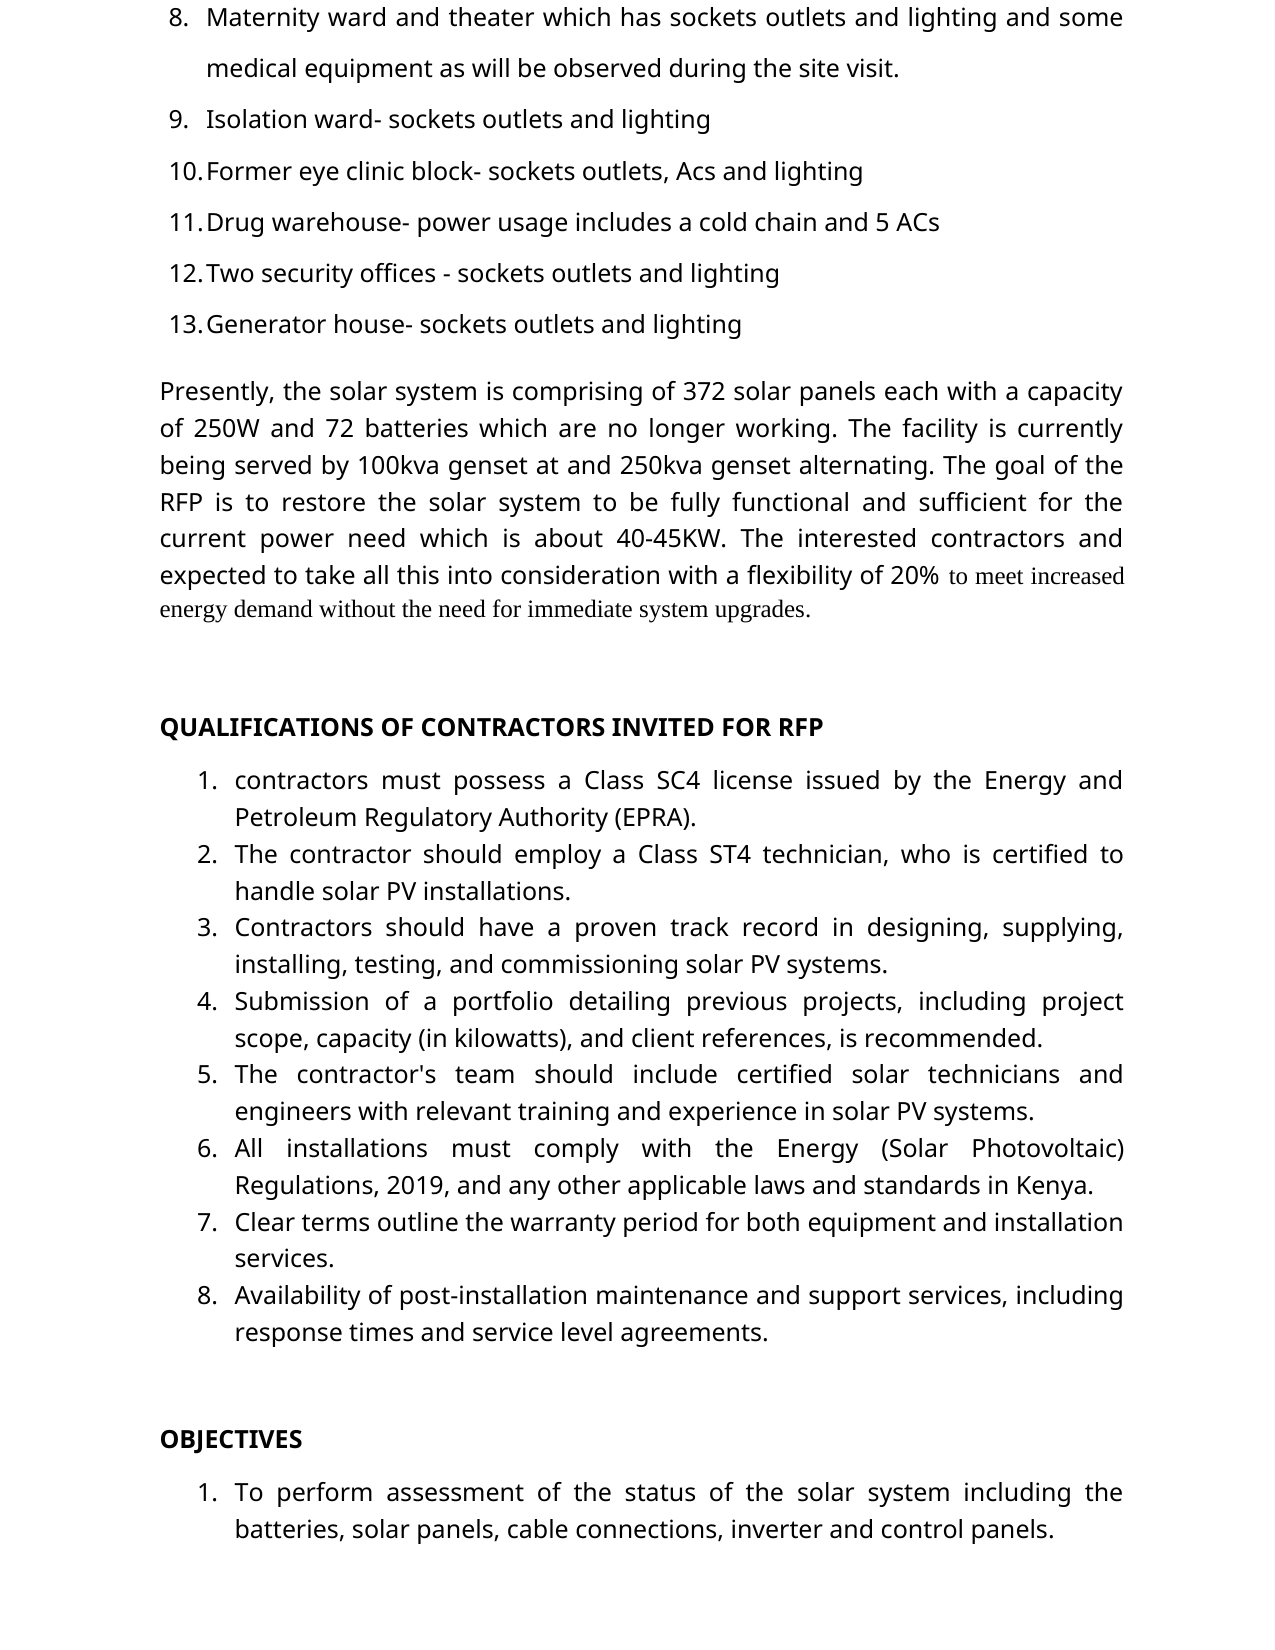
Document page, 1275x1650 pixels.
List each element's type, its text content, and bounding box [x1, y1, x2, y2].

list contractors must possess a Class SC4 license issued by the Energy and Petroleum Regulatory Authority (EPRA). [197, 763, 1125, 834]
list To perform assessment of the status of the solar system including the batteries, solar panels, cable connections, inverter and control panels. [197, 1475, 1125, 1546]
list The contractor's team should include certified solar technicians and engineers with relevant training and experience in solar PV systems. [197, 1057, 1125, 1128]
list All installations must comply with the Energy (Solar Photovoltaic) Regulations, 2019, and any other applicable laws and standards in Kenya. [197, 1131, 1125, 1202]
list Drug warehouse- power usage includes a cold chain and 5 ACs [168, 204, 1125, 238]
list Maternity ward and theater which has sockets outlets and lighting and some medical equipment as will be observed during the site visit. [168, 0, 1125, 85]
list Two security offices - sockets outlets and lighting [168, 255, 1125, 289]
list Availability of post-installation maintenance and support services, including response times and service level agreements. [197, 1278, 1125, 1349]
text OBJECTIVES [9, 1421, 1125, 1456]
list Former eye clinic block- sockets outlets, Acs and lighting [168, 153, 1125, 187]
list Generator house- sockets outlets and lighting [168, 306, 1125, 340]
list Clear terms outline the warranty period for both equipment and installation services. [197, 1204, 1125, 1275]
list Isolation ward- sockets outlets and lighting [168, 102, 1125, 136]
text Presently, the solar system is comprising of 372 solar panels each with a capacity of 250W and 72 batteries which are no longer working. The facility is currently being served by 100kva genset at and 250kva genset alternating. The goal of the RFP is to restore the solar system to be fully functional and sufficient for the current power need which is about 40-45KW. The interested contractors and expected to take all this into consideration with a flexibility of 20% to meet increased energy demand without the need for immediate system upgrades. [159, 374, 1125, 623]
list Submission of a portfolio detailing previous projects, including project scope, capacity (in kilowatts), and client references, is recommended. [197, 984, 1125, 1054]
text QUALIFICATIONS OF CONTRACTORS INVITED FOR RFP [9, 709, 1125, 744]
list Contractors should have a proven track record in designing, supplying, installing, testing, and commissioning solar PV systems. [197, 910, 1125, 981]
list The contractor should employ a Class ST4 technician, who is certified to handle solar PV installations. [197, 837, 1125, 907]
